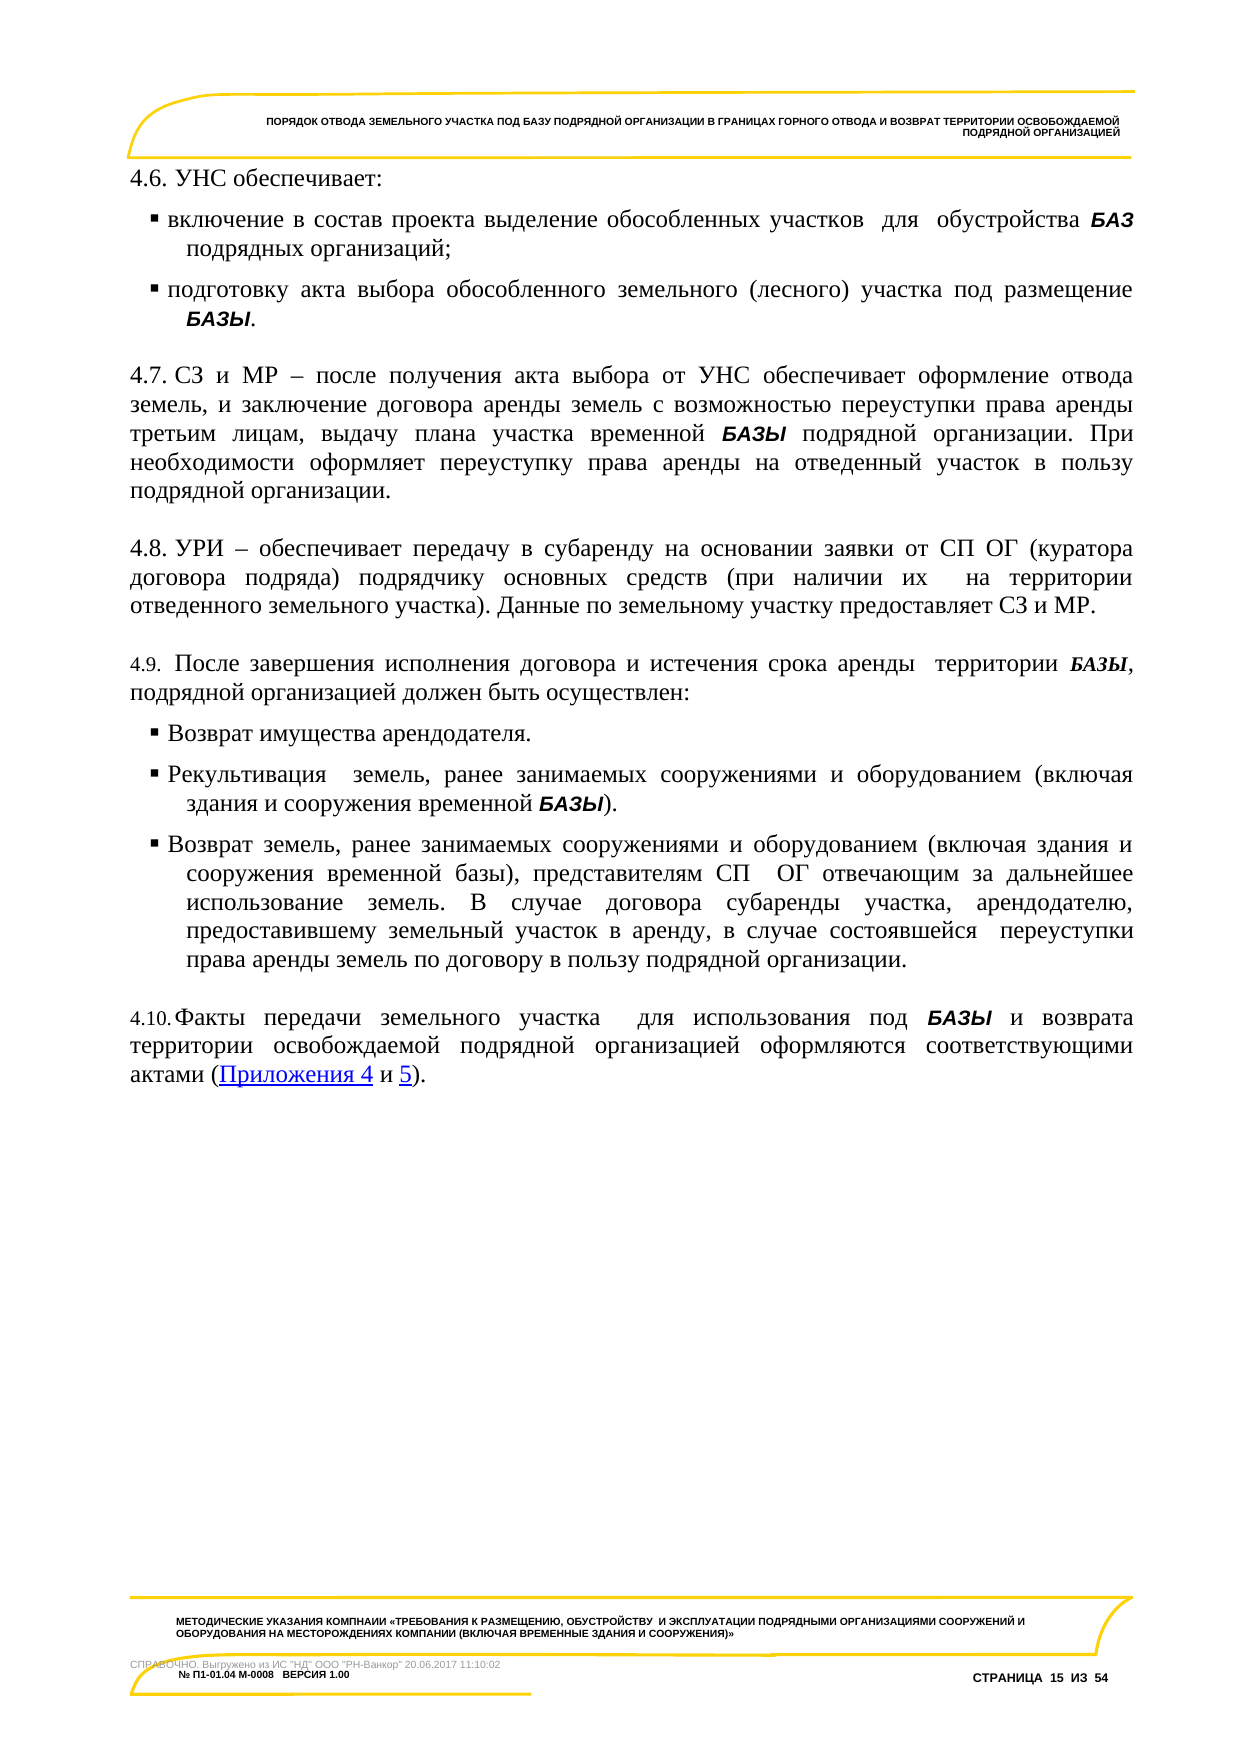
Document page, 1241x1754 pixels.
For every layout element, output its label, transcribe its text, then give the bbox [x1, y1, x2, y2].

list Возврат земель, ранее занимаемых сооружениями и оборудованием (включая здания и сооружения временной базы), представителям СП ОГ отвечающим за дальнейшее использование земель. В случае договора субаренды участка, арендодателю, предоставившему земельный участок в аренду, в случае состоявшейся переуступки права аренды земель по договору в пользу подрядной организации. [149, 829, 1134, 973]
list После завершения исполнения договора и истечения срока аренды территории БАЗЫ, подрядной организацией должен быть осуществлен: [130, 648, 1134, 706]
list СЗ и МР – после получения акта выбора от УНС обеспечивает оформление отвода земель, и заключение договора аренды земель с возможностью переуступки права аренды третьим лицам, выдачу плана участка временной БАЗЫ подрядной организации. При необходимости оформляет переуступку права аренды на отведенный участок в пользу подрядной организации. [130, 361, 1134, 504]
list подготовку акта выбора обособленного земельного (лесного) участка под размещение БАЗЫ. [149, 274, 1134, 332]
list Возврат имущества арендодателя. [149, 718, 1134, 747]
list УРИ – обеспечивает передачу в субаренду на основании заявки от СП ОГ (куратора договора подряда) подрядчику основных средств (при наличии их на территории отведенного земельного участка). Данные по земельному участку предоставляет СЗ и МР. [130, 533, 1134, 619]
list включение в состав проекта выделение обособленных участков для обустройства БАЗ подрядных организаций; [149, 204, 1134, 262]
list Факты передачи земельного участка для использования под БАЗЫ и возврата территории освобождаемой подрядной организацией оформляются соответствующими актами (Приложения 4 и 5). [130, 1002, 1134, 1088]
list Рекультивация земель, ранее занимаемых сооружениями и оборудованием (включая здания и сооружения временной БАЗЫ). [149, 759, 1134, 817]
list УНС обеспечивает: [130, 163, 1134, 192]
